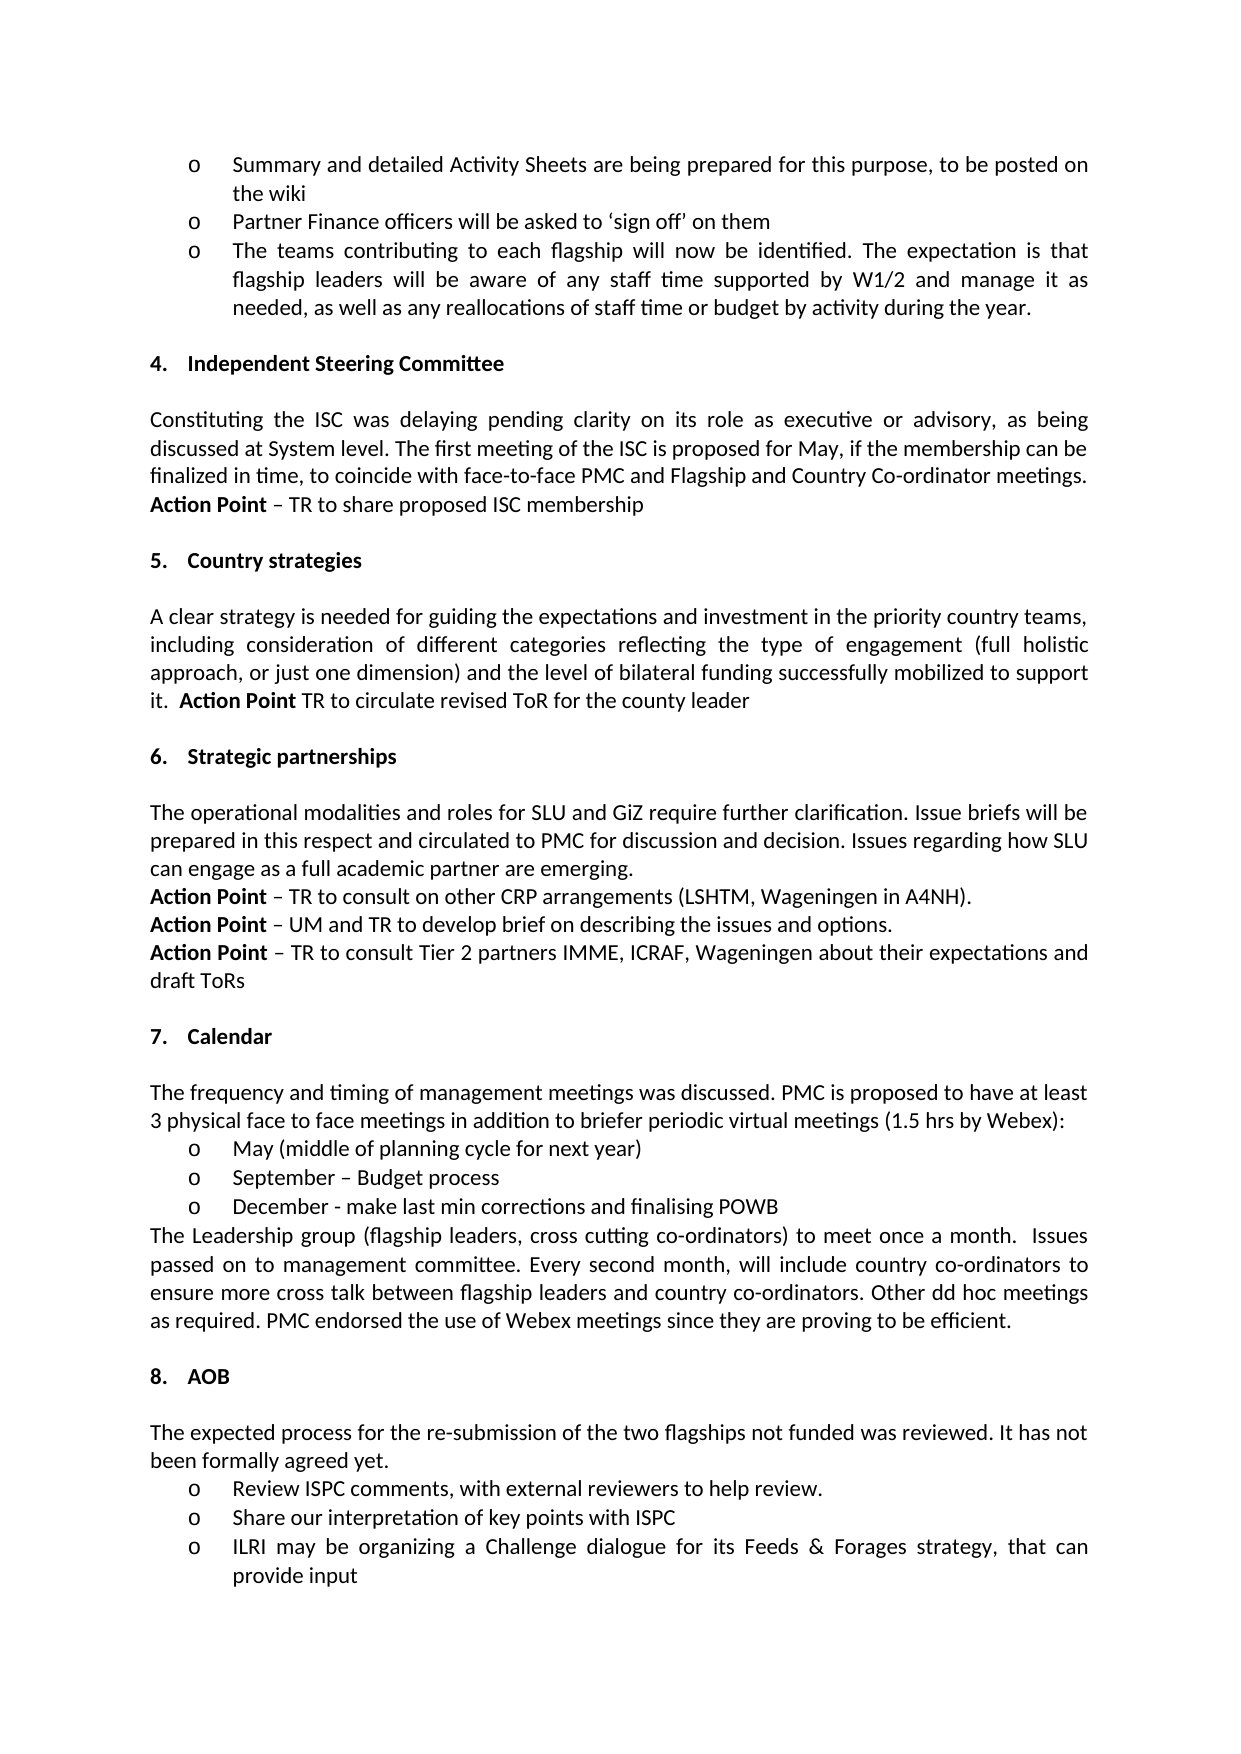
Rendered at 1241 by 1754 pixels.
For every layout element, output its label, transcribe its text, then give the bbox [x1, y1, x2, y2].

list May (middle of planning cycle for next year) [187, 1134, 1090, 1163]
text A clear strategy is needed for guiding the expectations and investment in the priority country teams, including consideration of different categories reflecting the type of engagement (full holistic approach, or just one dimension) and the level of bilateral funding successfully mobilized to support it. Action Point TR to circulate revised ToR for the county leader [150, 602, 1090, 714]
list September – Budget process [187, 1163, 1090, 1192]
text The operational modalities and roles for SLU and GiZ require further clarification. Issue briefs will be prepared in this respect and circulated to PMC for discussion and decision. Issues regarding how SLU can engage as a full academic partner are emerging. [150, 798, 1090, 882]
list Country strategies [150, 546, 1090, 574]
list Summary and detailed Activity Sheets are being prepared for this purpose, to be posted on the wiki [187, 150, 1090, 207]
list Strategic partnerships [150, 742, 1090, 770]
list Review ISPC comments, with external reviewers to help review. [187, 1474, 1090, 1503]
list December - make last min corrections and finalising POWB [187, 1192, 1090, 1222]
list Share our interpretation of key points with ISPC [187, 1503, 1090, 1532]
list AOB [150, 1362, 1090, 1390]
text Action Point – TR to consult Tier 2 partners IMME, ICRAF, Wageningen about their expectations and draft ToRs [150, 938, 1090, 994]
list Independent Steering Committee [150, 349, 1090, 378]
text Action Point – UM and TR to develop brief on describing the issues and options. [150, 910, 1090, 938]
list Calendar [150, 1022, 1090, 1050]
text The frequency and timing of management meetings was discussed. PMC is proposed to have at least 3 physical face to face meetings in addition to briefer periodic virtual meetings (1.5 hrs by Webex): [150, 1078, 1090, 1134]
text Action Point – TR to consult on other CRP arrangements (LSHTM, Wageningen in A4NH). [150, 882, 1090, 910]
list The teams contributing to each flagship will now be identified. The expectation is that flagship leaders will be aware of any staff time supported by W1/2 and manage it as needed, as well as any reallocations of staff time or budget by activity during the year. [187, 236, 1090, 322]
list Partner Finance officers will be asked to ‘sign off’ on them [187, 207, 1090, 236]
text The Leadership group (flagship leaders, cross cutting co-ordinators) to meet once a month. Issues passed on to management committee. Every second month, will include country co-ordinators to ensure more cross talk between flagship leaders and country co-ordinators. Other dd hoc meetings as required. PMC endorsed the use of Webex meetings since they are proving to be efficient. [150, 1222, 1090, 1334]
list ILRI may be organizing a Challenge dialogue for its Feeds & Forages strategy, that can provide input [187, 1532, 1090, 1589]
text Constituting the ISC was delaying pending clarity on its role as executive or advisory, as being discussed at System level. The first meeting of the ISC is proposed for May, if the membership can be finalized in time, to coincide with face-to-face PMC and Flagship and Country Co-ordinator meetings. Action Point – TR to share proposed ISC membership [150, 406, 1090, 518]
text The expected process for the re-submission of the two flagships not funded was reviewed. It has not been formally agreed yet. [150, 1418, 1090, 1474]
